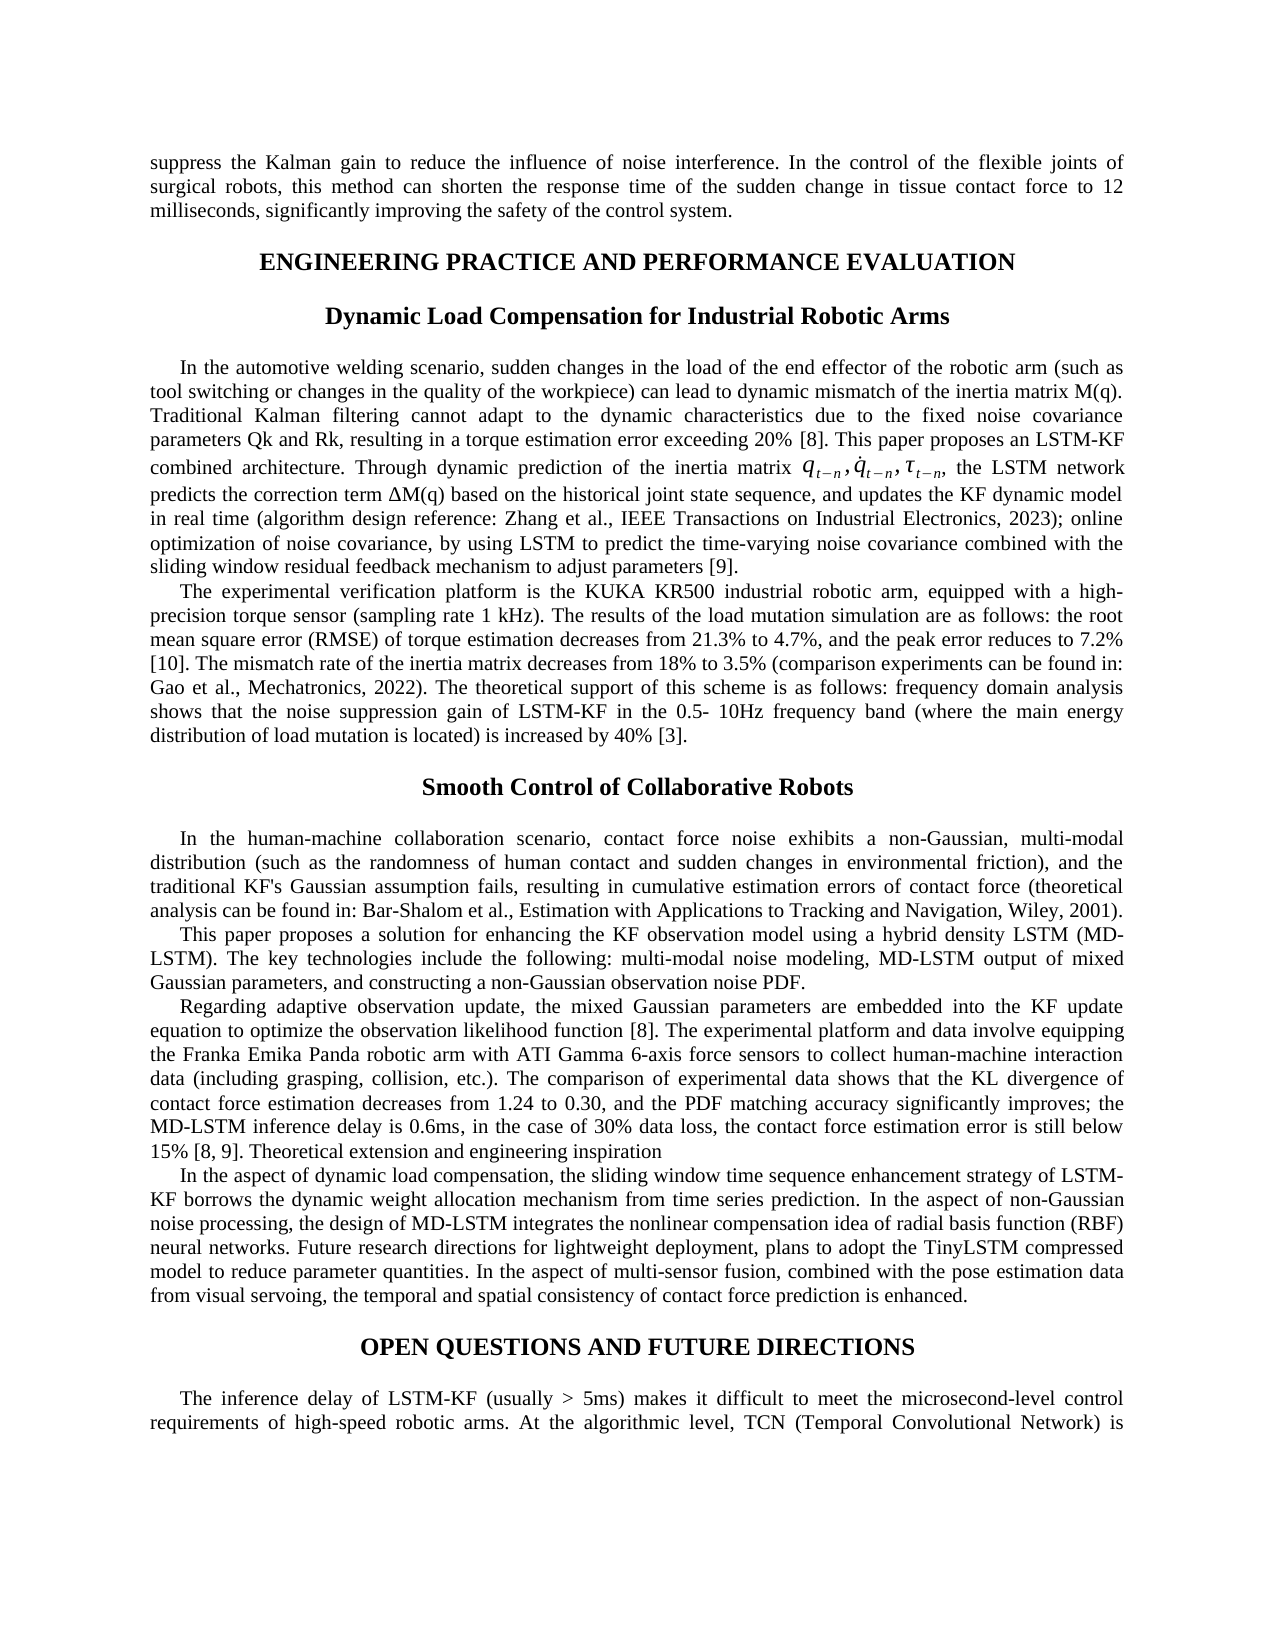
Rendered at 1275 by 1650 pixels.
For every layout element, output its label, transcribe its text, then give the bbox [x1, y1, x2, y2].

text In the automotive welding scenario, sudden changes in the load of the end effector of the robotic arm (such as tool switching or changes in the quality of the workpiece) can lead to dynamic mismatch of the inertia matrix M(q). Traditional Kalman filtering cannot adapt to the dynamic characteristics due to the fixed noise covariance parameters Qk and Rk, resulting in a torque estimation error exceeding 20% [8]. This paper proposes an LSTM-KF combined architecture. Through dynamic prediction of the inertia matrix , the LSTM network predicts the correction term ΔM(q) based on the historical joint state sequence, and updates the KF dynamic model in real time (algorithm design reference: Zhang et al., IEEE Transactions on Industrial Electronics, 2023); online optimization of noise covariance, by using LSTM to predict the time-varying noise covariance combined with the sliding window residual feedback mechanism to adjust parameters [9]. [150, 355, 1125, 578]
subtitle Smooth Control of Collaborative Robots [150, 772, 1125, 801]
text The experimental verification platform is the KUKA KR500 industrial robotic arm, equipped with a high-precision torque sensor (sampling rate 1 kHz). The results of the load mutation simulation are as follows: the root mean square error (RMSE) of torque estimation decreases from 21.3% to 4.7%, and the peak error reduces to 7.2% [10]. The mismatch rate of the inertia matrix decreases from 18% to 3.5% (comparison experiments can be found in: Gao et al., Mechatronics, 2022). The theoretical support of this scheme is as follows: frequency domain analysis shows that the noise suppression gain of LSTM-KF in the 0.5- 10Hz frequency band (where the main energy distribution of load mutation is located) is increased by 40% [3]. [150, 578, 1125, 747]
subtitle Open Questions and Future Directions [150, 1332, 1125, 1361]
subtitle Dynamic Load Compensation for Industrial Robotic Arms [150, 301, 1125, 330]
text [150, 1386, 1125, 1434]
text In the aspect of dynamic load compensation, the sliding window time sequence enhancement strategy of LSTM-KF borrows the dynamic weight allocation mechanism from time series prediction. In the aspect of non-Gaussian noise processing, the design of MD-LSTM integrates the nonlinear compensation idea of radial basis function (RBF) neural networks. Future research directions for lightweight deployment, plans to adopt the TinyLSTM compressed model to reduce parameter quantities. In the aspect of multi-sensor fusion, combined with the pose estimation data from visual servoing, the temporal and spatial consistency of contact force prediction is enhanced. [150, 1163, 1125, 1307]
subtitle Engineering Practice and Performance Evaluation [150, 247, 1125, 276]
text This paper proposes a solution for enhancing the KF observation model using a hybrid density LSTM (MD-LSTM). The key technologies include the following: multi-modal noise modeling, MD-LSTM output of mixed Gaussian parameters, and constructing a non-Gaussian observation noise PDF. [150, 922, 1125, 994]
text Regarding adaptive observation update, the mixed Gaussian parameters are embedded into the KF update equation to optimize the observation likelihood function [8]. The experimental platform and data involve equipping the Franka Emika Panda robotic arm with ATI Gamma 6-axis force sensors to collect human-machine interaction data (including grasping, collision, etc.). The comparison of experimental data shows that the KL divergence of contact force estimation decreases from 1.24 to 0.30, and the PDF matching accuracy significantly improves; the MD-LSTM inference delay is 0.6ms, in the case of 30% data loss, the contact force estimation error is still below 15% [8, 9]. Theoretical extension and engineering inspiration [150, 994, 1125, 1163]
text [150, 150, 1125, 222]
text In the human-machine collaboration scenario, contact force noise exhibits a non-Gaussian, multi-modal distribution (such as the randomness of human contact and sudden changes in environmental friction), and the traditional KF's Gaussian assumption fails, resulting in cumulative estimation errors of contact force (theoretical analysis can be found in: Bar-Shalom et al., Estimation with Applications to Tracking and Navigation, Wiley, 2001). [150, 826, 1125, 922]
